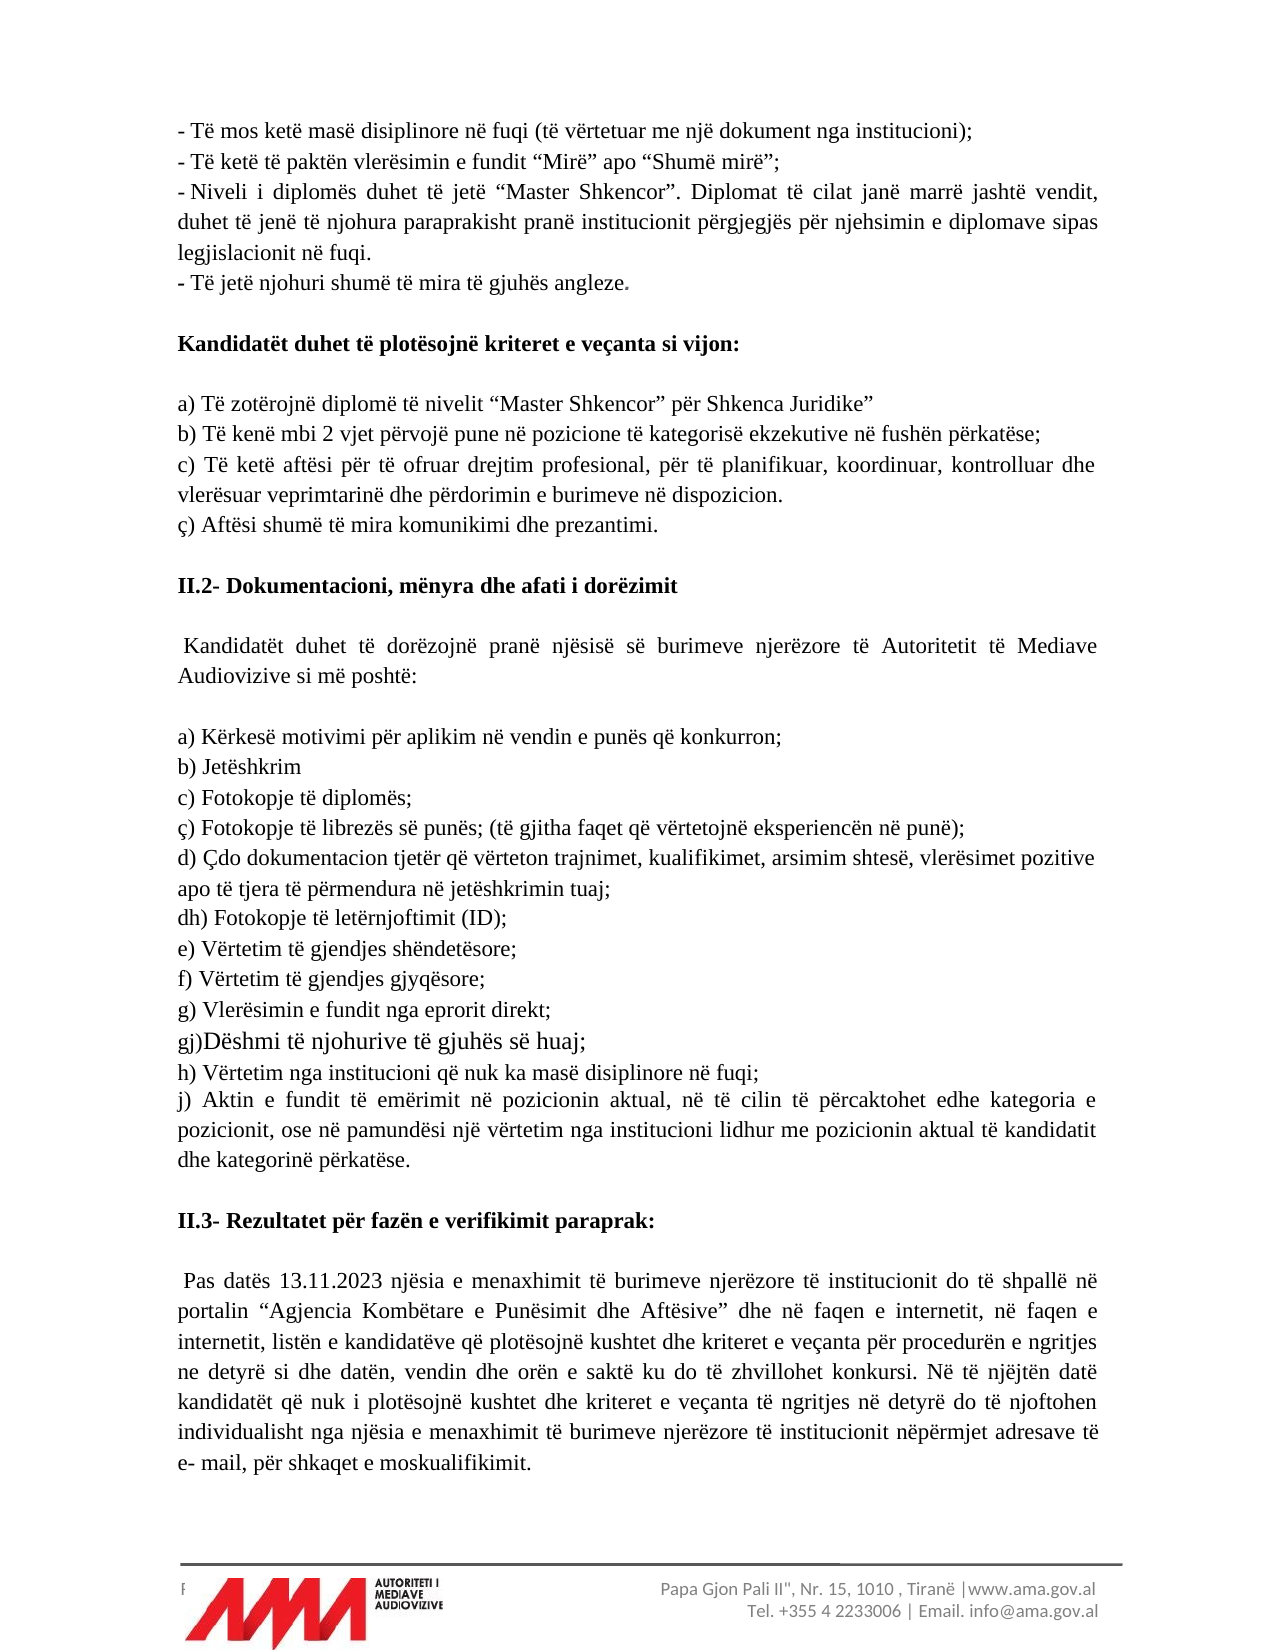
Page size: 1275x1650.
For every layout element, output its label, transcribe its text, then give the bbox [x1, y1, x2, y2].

picture [185, 1578, 443, 1650]
text Pas datës 13.11.2023 njësia e menaxhimit të burimeve njerëzore të institucionit do të shpallë në portalin “Agjencia Kombëtare e Punësimit dhe Aftësive” dhe në faqen e internetit, në faqen e internetit, listën e kandidatëve që plotësojnë kushtet dhe kriteret e veçanta për procedurën e ngritjes ne detyrë si dhe datën, vendin dhe orën e saktë ku do të zhvillohet konkursi. Në të njëjtën datë kandidatët që nuk i plotësojnë kushtet dhe kriteret e veçanta të ngritjes në detyrë do të njoftohen individualisht nga njësia e menaxhimit të burimeve njerëzore të institucionit nëpërmjet adresave të e- mail, për shkaqet e moskualifikimit. [177, 1267, 1099, 1475]
list Çdo dokumentacion tjetër që vërteton trajnimet, kualifikimet, arsimim shtesë, vlerësimet pozitive apo të tjera të përmendura në jetëshkrimin tuaj; [177, 844, 1097, 901]
list Të ketë të paktën vlerësimin e fundit “Mirë” apo “Shumë mirë”; [177, 148, 1110, 174]
subtitle Kandidatët duhet të plotësojnë kriteret e veçanta si vijon: [177, 330, 1110, 356]
list Niveli i diplomës duhet të jetë “Master Shkencor”. Diplomat të cilat janë marrë jashtë vendit, duhet të jenë të njohura paraprakisht pranë institucionit përgjegjës për njehsimin e diplomave sipas legjislacionit në fuqi. [177, 178, 1098, 265]
text dh) Fotokopje të letërnjoftimit (ID); [177, 905, 1110, 931]
list Të ketë aftësi për të ofruar drejtim profesional, për të planifikuar, koordinuar, kontrolluar dhe vlerësuar veprimtarinë dhe përdorimin e burimeve në dispozicion. [177, 451, 1097, 507]
list Të jetë njohuri shumë të mira të gjuhës angleze. [177, 269, 1110, 295]
list Vërtetim të gjendjes gjyqësore; [177, 965, 1110, 992]
text ç) Aftësi shumë të mira komunikimi dhe prezantimi. [177, 511, 1110, 537]
list Vlerësimin e fundit nga eprorit direkt; gj)Dëshmi të njohurive të gjuhës së huaj; [177, 996, 586, 1055]
subtitle II.2- Dokumentacioni, mënyra dhe afati i dorëzimit [177, 572, 1110, 598]
text ç) Fotokopje të librezës së punës; (të gjitha faqet që vërtetojnë eksperiencën në punë); [177, 814, 1110, 840]
text Kandidatët duhet të dorëzojnë pranë njësisë së burimeve njerëzore të Autoritetit të Mediave Audiovizive si më poshtë: [177, 632, 1097, 689]
subtitle II.3- Rezultatet për fazën e verifikimit paraprak: [177, 1207, 1110, 1234]
list Të kenë mbi 2 vjet përvojë pune në pozicione të kategorisë ekzekutive në fushën përkatëse; [177, 420, 1110, 447]
list Vërtetim nga institucioni që nuk ka masë disiplinore në fuqi; [177, 1059, 1110, 1086]
list Të mos ketë masë disiplinore në fuqi (të vërtetuar me një dokument nga institucioni); [177, 117, 1110, 144]
text j) Aktin e fundit të emërimit në pozicionin aktual, në të cilin të përcaktohet edhe kategoria e pozicionit, ose në pamundësi një vërtetim nga institucioni lidhur me pozicionin aktual të kandidatit dhe kategorinë përkatëse. [177, 1086, 1097, 1172]
list Fotokopje të diplomës; [177, 783, 1110, 810]
list Kërkesë motivimi për aplikim në vendin e punës që konkurron; [177, 723, 1110, 749]
list Jetëshkrim [177, 753, 1110, 780]
list Vërtetim të gjendjes shëndetësore; [177, 935, 1110, 961]
list Të zotërojnë diplomë të nivelit “Master Shkencor” për Shkenca Juridike” [177, 390, 1110, 416]
